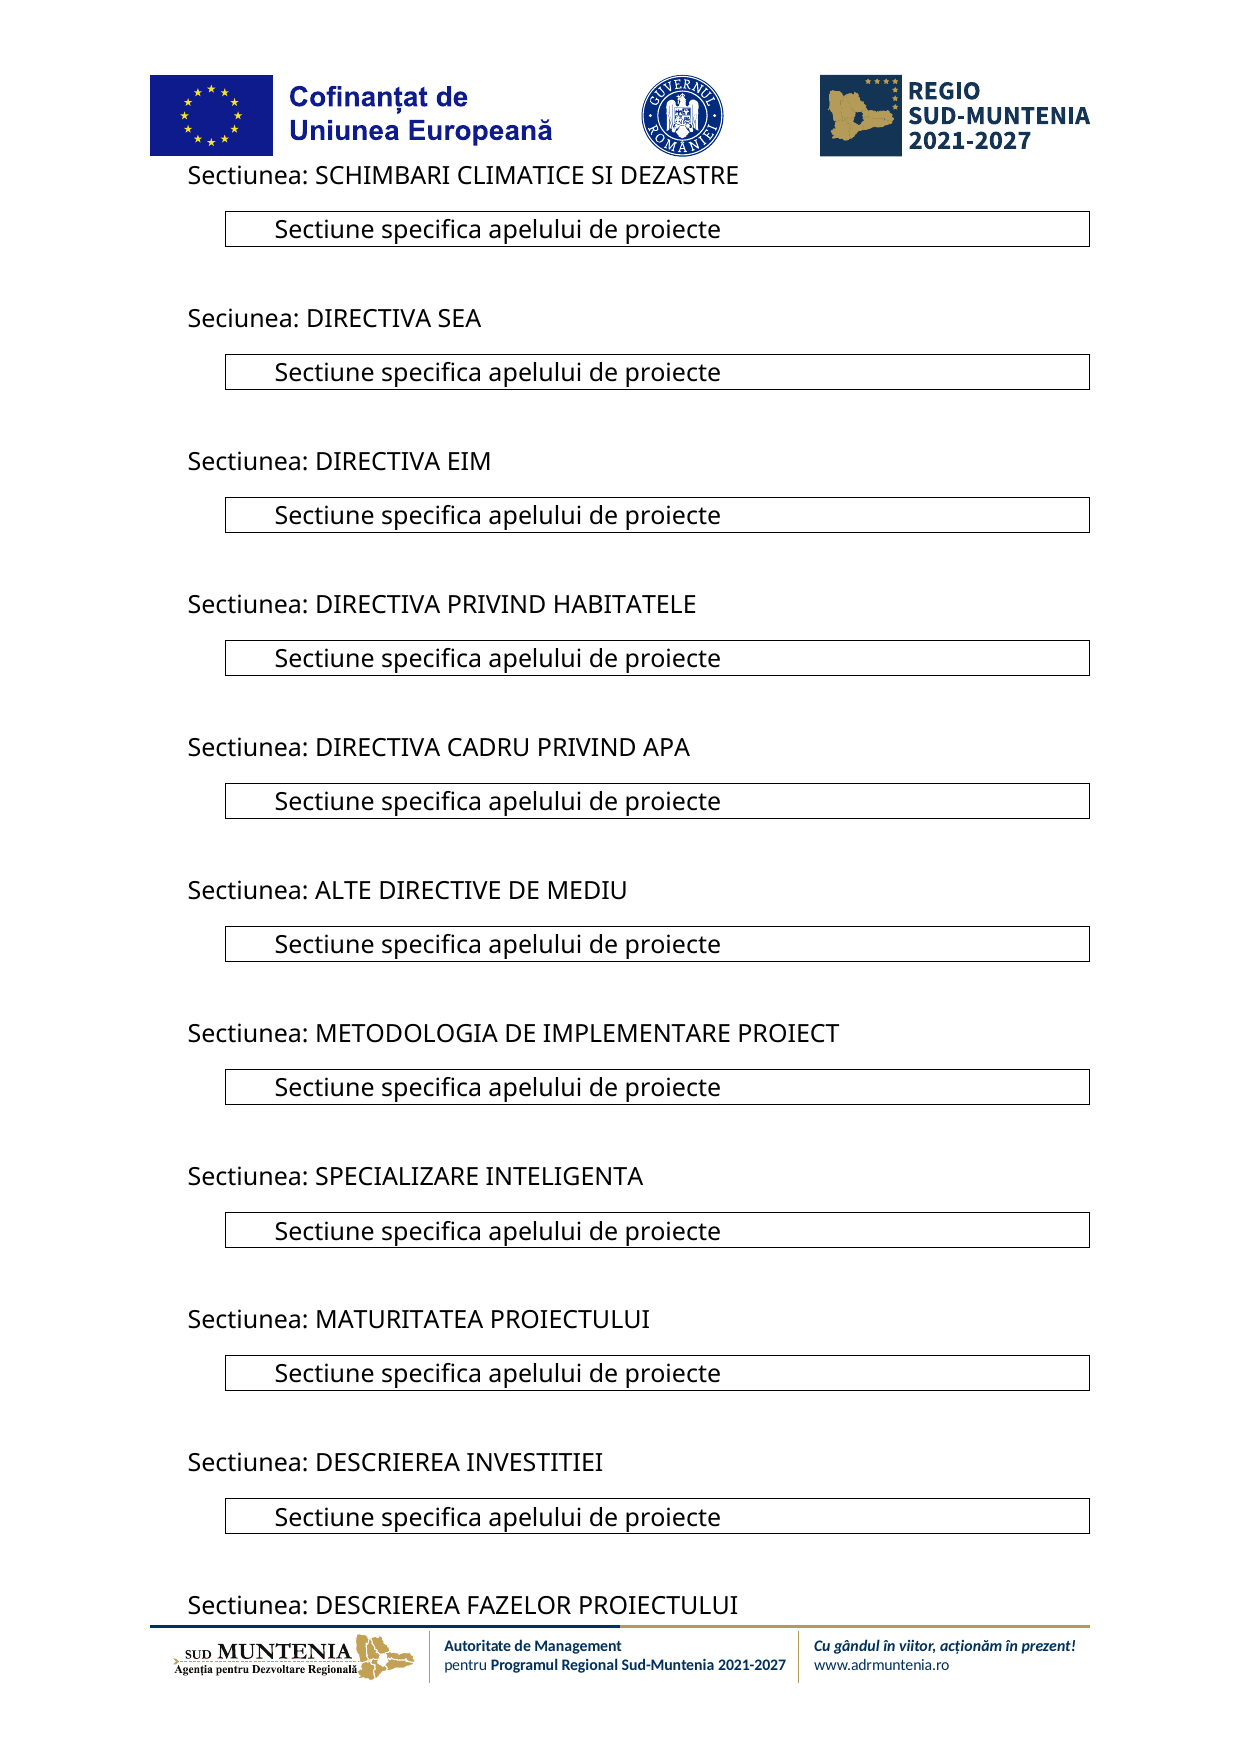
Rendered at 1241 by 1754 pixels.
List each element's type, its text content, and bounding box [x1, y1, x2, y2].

table_header Sectiune specifica apelului de proiecte [226, 355, 1089, 389]
text Seciunea: DIRECTIVA SEA [187, 301, 1090, 334]
table_header Sectiune specifica apelului de proiecte [226, 212, 1089, 246]
text Sectiunea: SCHIMBARI CLIMATICE SI DEZASTRE [187, 157, 1090, 192]
text Sectiunea: MATURITATEA PROIECTULUI [187, 1302, 1090, 1336]
table_header Sectiune specifica apelului de proiecte [226, 641, 1089, 675]
text Sectiunea: ALTE DIRECTIVE DE MEDIU [187, 873, 1090, 907]
table_header Sectiune specifica apelului de proiecte [226, 1356, 1089, 1390]
text Sectiunea: DESCRIEREA FAZELOR PROIECTULUI [187, 1588, 1090, 1622]
table_header Sectiune specifica apelului de proiecte [226, 927, 1089, 961]
text Sectiunea: DIRECTIVA CADRU PRIVIND APA [187, 729, 1090, 764]
text Sectiunea: SPECIALIZARE INTELIGENTA [187, 1159, 1090, 1193]
text Sectiunea: DIRECTIVA PRIVIND HABITATELE [187, 587, 1090, 621]
table_header Sectiune specifica apelului de proiecte [226, 1499, 1089, 1533]
table_header Sectiune specifica apelului de proiecte [226, 1070, 1089, 1104]
table_header Sectiune specifica apelului de proiecte [226, 1213, 1089, 1247]
table_header Sectiune specifica apelului de proiecte [226, 784, 1089, 818]
text Sectiunea: METODOLOGIA DE IMPLEMENTARE PROIECT [187, 1016, 1090, 1050]
table_header Sectiune specifica apelului de proiecte [226, 498, 1089, 532]
text Sectiunea: DIRECTIVA EIM [187, 443, 1090, 478]
text Sectiunea: DESCRIEREA INVESTITIEI [187, 1445, 1090, 1479]
